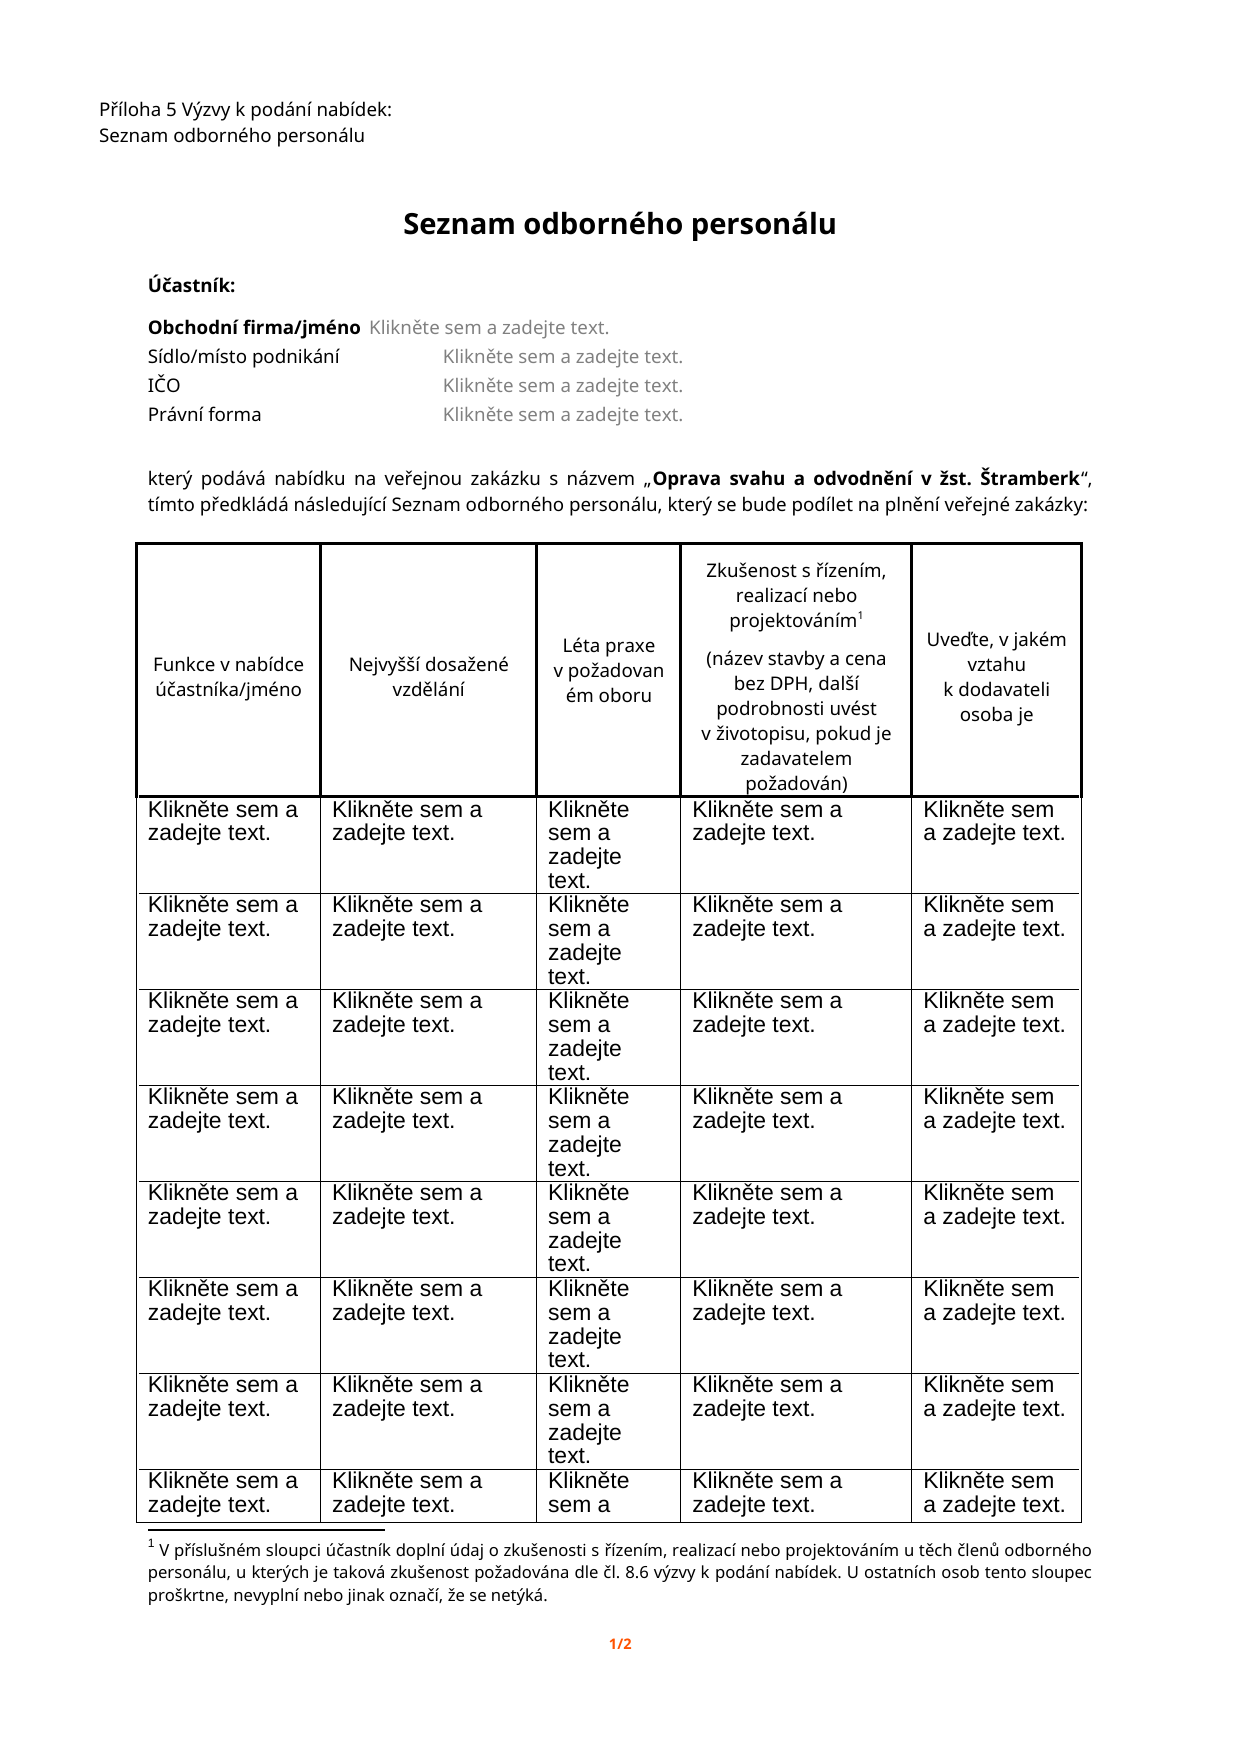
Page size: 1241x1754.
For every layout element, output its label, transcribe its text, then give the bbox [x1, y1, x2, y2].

table_header Zkušenost s řízením, realizací nebo projektováním (název stavby a cena bez DPH, další podrobnosti uvést v životopisu, pokud je zadavatelem požadován) [682, 545, 910, 795]
text Obchodní firma/jméno [148, 311, 1093, 340]
table_header Funkce v nabídce účastníka/jméno [138, 545, 319, 795]
text Účastník: [148, 268, 1093, 299]
table_header Uveďte, v jakém vztahu k dodavateli osoba je [913, 545, 1080, 795]
title Seznam odborného personálu [148, 203, 1093, 243]
text Sídlo/místo podnikání [148, 340, 1093, 369]
text IČO [148, 369, 1093, 398]
table_header Léta praxe v požadovaném oboru [538, 545, 679, 795]
text Právní forma [148, 398, 1093, 427]
text který podává nabídku na veřejnou zakázku s názvem „Oprava svahu a odvodnění v žst. Štramberk“, tímto předkládá následující Seznam odborného personálu, který se bude podílet na plnění veřejné zakázky: [148, 465, 1093, 516]
table_header Nejvyšší dosažené vzdělání [322, 545, 535, 795]
